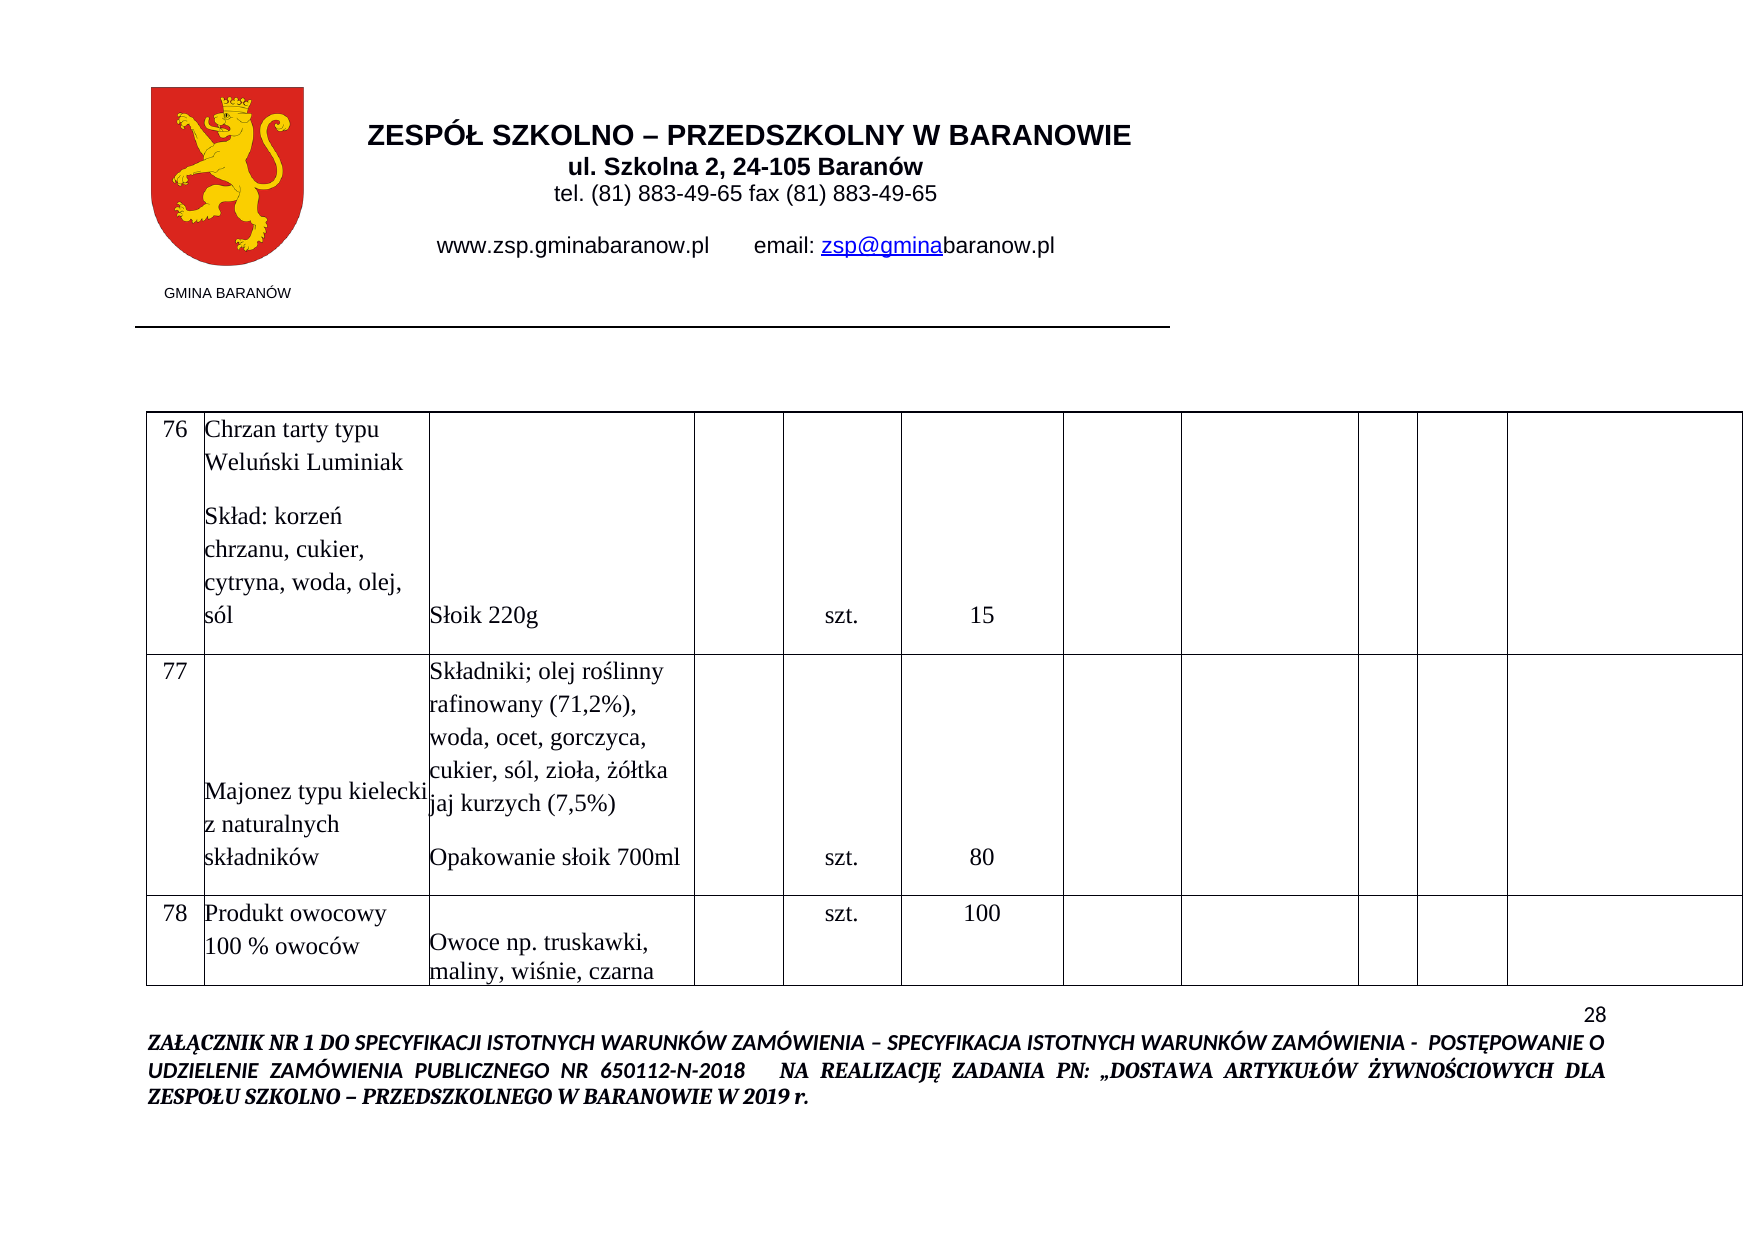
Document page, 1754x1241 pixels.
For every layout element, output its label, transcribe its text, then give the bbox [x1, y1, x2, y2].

table_cell [1359, 655, 1417, 895]
table_cell szt. [784, 413, 901, 653]
table_cell 78 [147, 896, 204, 985]
table_cell 80 [902, 655, 1063, 895]
table_cell Majonez typu kielecki z naturalnych składników [205, 655, 429, 895]
table_cell [695, 655, 783, 895]
table_cell szt. [784, 655, 901, 895]
table_cell [1418, 896, 1507, 985]
table_cell [1182, 655, 1358, 895]
table_cell [1064, 896, 1181, 985]
table_cell [1359, 896, 1417, 985]
table_cell szt. [784, 896, 901, 985]
table_cell 100 [902, 896, 1063, 985]
table_cell [1508, 896, 1742, 985]
table_cell Chrzan tarty typu Weluński Luminiak Skład: korzeń chrzanu, cukier, cytryna, woda, olej, sól [205, 413, 429, 653]
table_cell [1418, 413, 1507, 653]
table_cell Składniki; olej roślinny rafinowany (71,2%), woda, ocet, gorczyca, cukier, sól, zioła, żółtka jaj kurzych (7,5%) Opakowanie słoik 700ml [430, 655, 694, 895]
table_cell 15 [902, 413, 1063, 653]
table_cell [695, 413, 783, 653]
table_cell Owoce np. truskawki, maliny, wiśnie, czarna porzeczka, czerwona porzeczka, czarny bez, rokitnik, dzika róża, brzoskwinia, czarny bez, (sporządzono ze 100 g owoców na 100 g produktu), zagęszczony sok jabłkowy lub zagęszczony sok winogronowy lub zagęszczony sok cytrynowy, substancja żelująca (pektyny) Opakowanie słoik 220g [430, 896, 694, 985]
table_cell Produkt owocowy 100 % owoców [205, 896, 429, 985]
picture [150, 87, 304, 266]
table_cell [1508, 413, 1742, 653]
table_cell [1508, 655, 1742, 895]
table_cell [1182, 413, 1358, 653]
table_cell [1359, 413, 1417, 653]
table_cell [1064, 655, 1181, 895]
table_cell [695, 896, 783, 985]
table_cell [1182, 896, 1358, 985]
table_cell Słoik 220g [430, 413, 694, 653]
table_cell 77 [147, 655, 204, 895]
table_cell [1064, 413, 1181, 653]
table_cell 76 [147, 413, 204, 653]
table_cell [1418, 655, 1507, 895]
